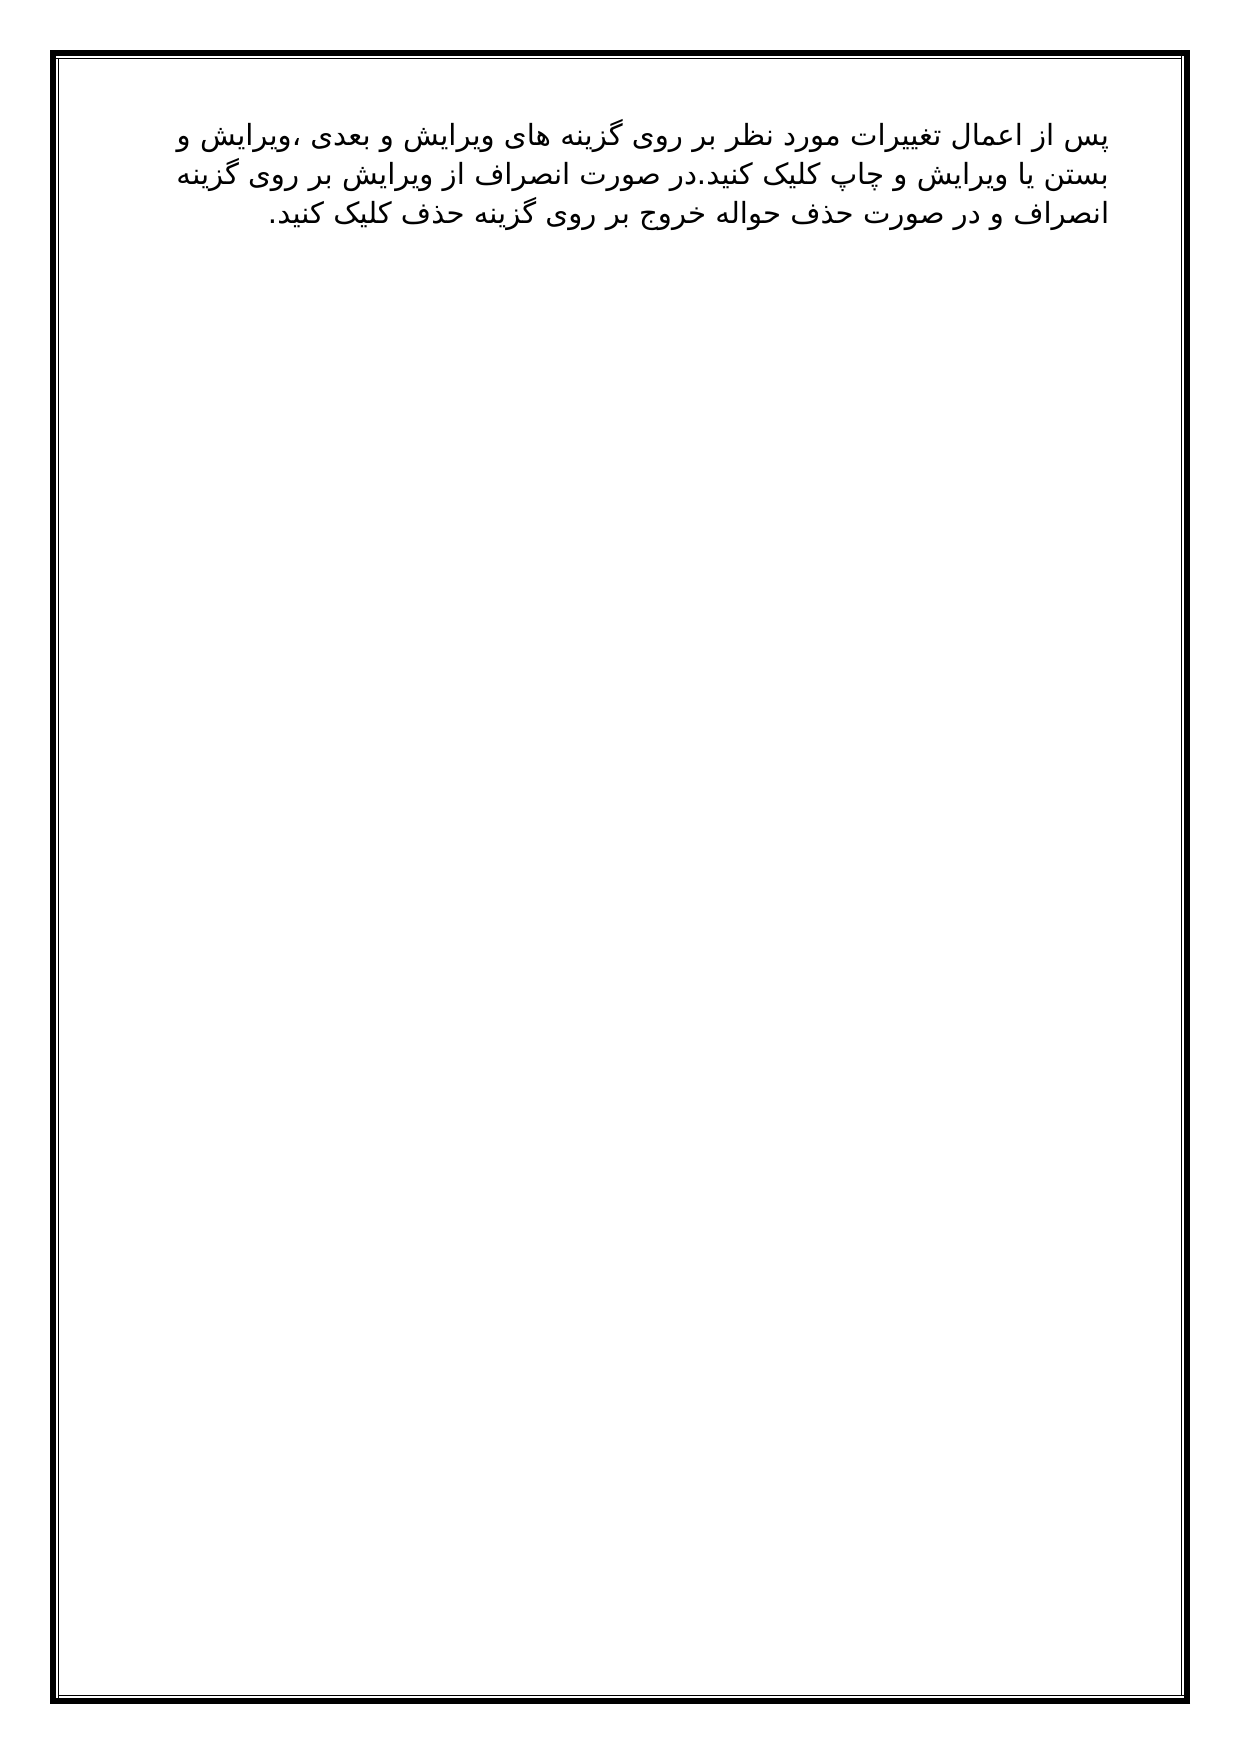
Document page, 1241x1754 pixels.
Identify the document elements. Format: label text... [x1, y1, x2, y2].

text پس از اعمال تغییرات مورد نظر بر روی گزینه های ویرایش و بعدی ،ویرایش و بستن یا ویرایش و چاپ کلیک کنید.در صورت انصراف از ویرایش بر روی گزینه انصراف و در صورت حذف حواله خروج بر روی گزینه حذف کلیک کنید. [150, 118, 1110, 230]
